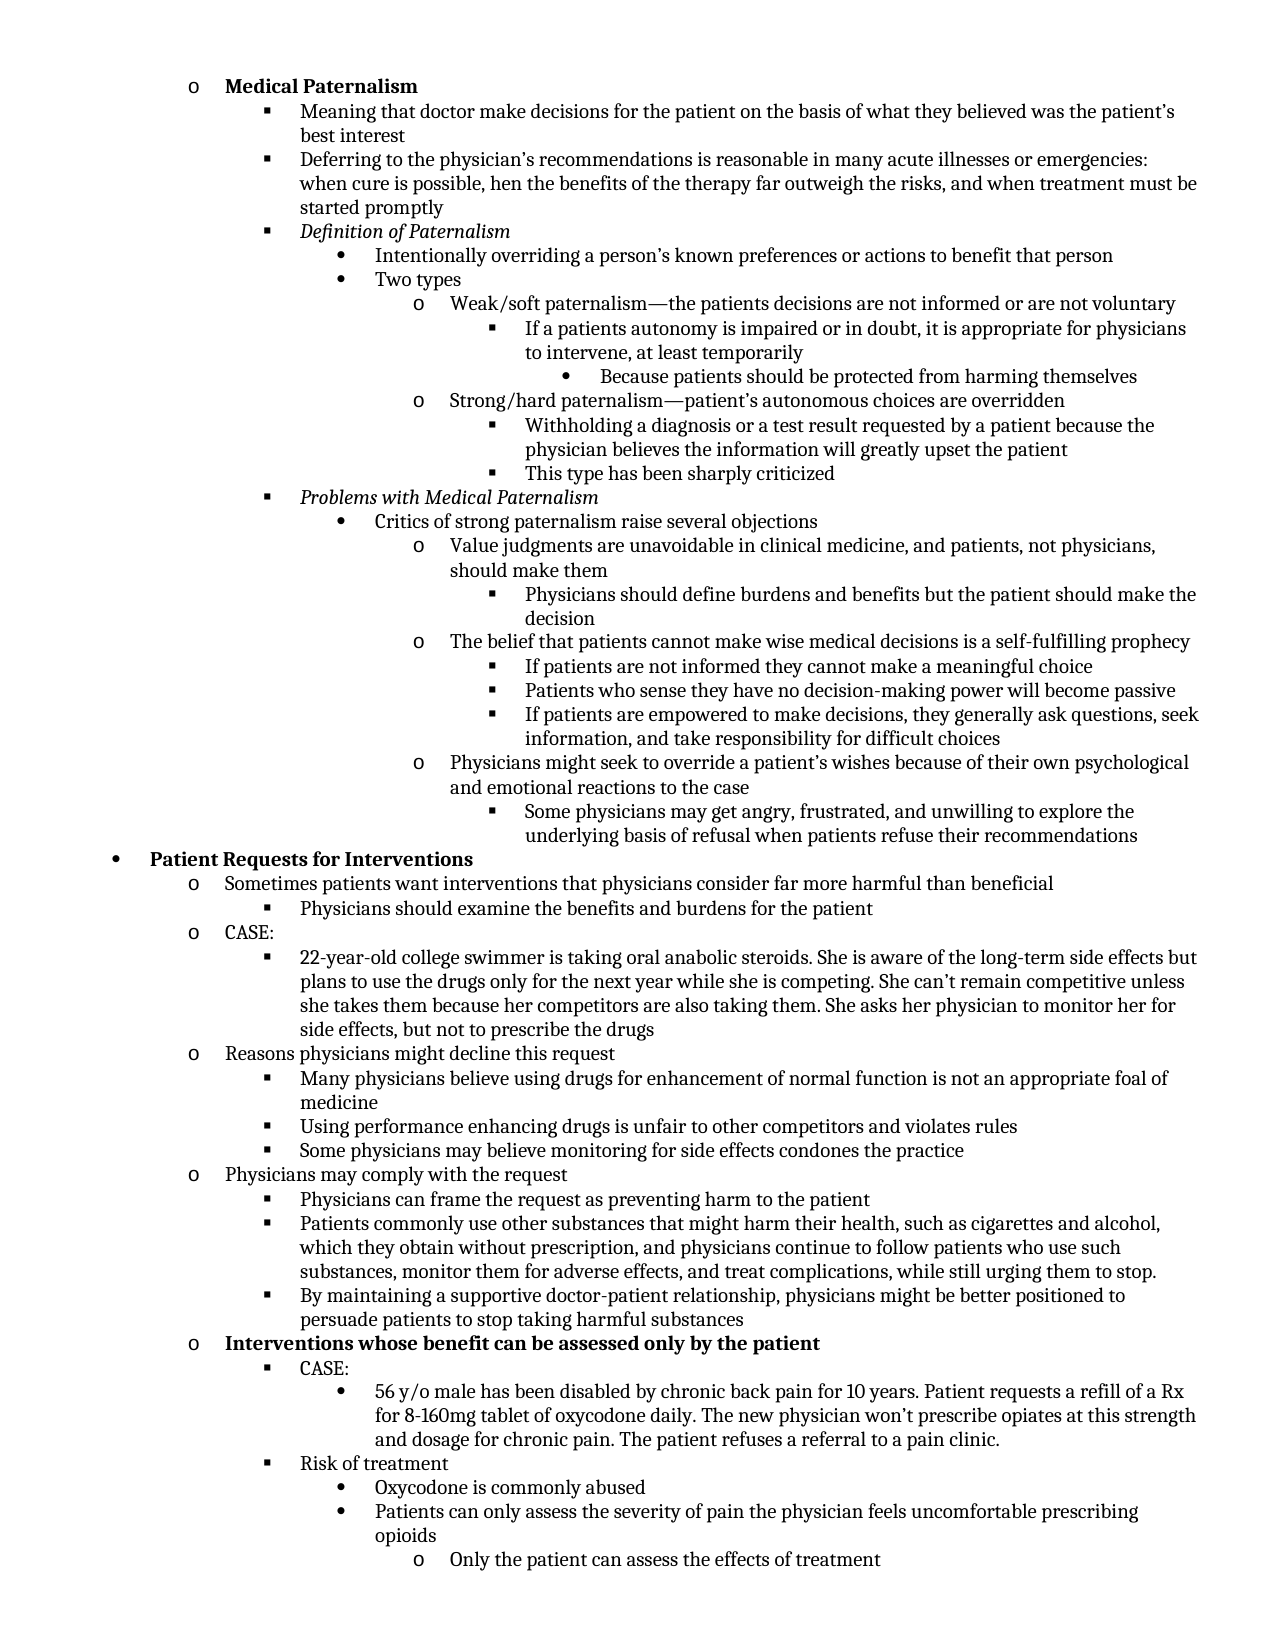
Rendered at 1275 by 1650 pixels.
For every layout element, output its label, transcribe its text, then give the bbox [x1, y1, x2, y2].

list Interventions whose benefit can be assessed only by the patient [187, 1331, 1200, 1356]
list Withholding a diagnosis or a test result requested by a patient because the physician believes the information will greatly upset the patient [487, 413, 1200, 461]
list Medical Paternalism [187, 75, 1200, 100]
list Physicians can frame the request as preventing harm to the patient [262, 1187, 1200, 1211]
list This type has been sharply criticized [487, 461, 1200, 485]
list Weak/soft paternalism—the patients decisions are not informed or are not voluntary [412, 292, 1200, 317]
list Only the patient can assess the effects of treatment [412, 1548, 1200, 1573]
list Definition of Paternalism [262, 220, 1200, 244]
list Patients can only assess the severity of pain the physician feels uncomfortable prescribing opioids [337, 1500, 1200, 1548]
list Using performance enhancing drugs is unfair to other competitors and violates rules [262, 1114, 1200, 1138]
list The belief that patients cannot make wise medical decisions is a self-fulfilling prophecy [412, 630, 1200, 655]
list Physicians might seek to override a patient’s wishes because of their own psychological and emotional reactions to the case [412, 751, 1200, 800]
list Many physicians believe using drugs for enhancement of normal function is not an appropriate foal of medicine [262, 1067, 1200, 1114]
list By maintaining a supportive doctor-patient relationship, physicians might be better positioned to persuade patients to stop taking harmful substances [262, 1283, 1200, 1331]
list Strong/hard paternalism—patient’s autonomous choices are overridden [412, 388, 1200, 413]
list If a patients autonomy is impaired or in doubt, it is appropriate for physicians to intervene, at least temporarily [487, 317, 1200, 364]
list If patients are empowered to make decisions, they generally ask questions, seek information, and take responsibility for difficult choices [487, 703, 1200, 751]
list CASE: [187, 921, 1200, 946]
list Deferring to the physician’s recommendations is reasonable in many acute illnesses or emergencies: when cure is possible, hen the benefits of the therapy far outweigh the risks, and when treatment must be started promptly [262, 148, 1200, 220]
list Oxycodone is commonly abused [337, 1476, 1200, 1500]
list CASE: [262, 1356, 1200, 1380]
list Two types [337, 268, 1200, 292]
list Physicians may comply with the request [187, 1162, 1200, 1187]
list Risk of treatment [262, 1452, 1200, 1476]
list Because patients should be protected from harming themselves [562, 364, 1200, 388]
list Some physicians may get angry, frustrated, and unwilling to explore the underlying basis of refusal when patients refuse their recommendations [487, 800, 1200, 848]
list Sometimes patients want interventions that physicians consider far more harmful than beneficial [187, 872, 1200, 897]
list Critics of strong paternalism raise several objections [337, 509, 1200, 533]
list Intentionally overriding a person’s known preferences or actions to benefit that person [337, 244, 1200, 268]
list Patients who sense they have no decision-making power will become passive [487, 679, 1200, 703]
list Physicians should define burdens and benefits but the patient should make the decision [487, 582, 1200, 630]
list Value judgments are unavoidable in clinical medicine, and patients, not physicians, should make them [412, 533, 1200, 582]
list Problems with Medical Paternalism [262, 485, 1200, 509]
list If patients are not informed they cannot make a meaningful choice [487, 655, 1200, 679]
list Patients commonly use other substances that might harm their health, such as cigarettes and alcohol, which they obtain without prescription, and physicians continue to follow patients who use such substances, monitor them for adverse effects, and treat complications, while still urging them to stop. [262, 1211, 1200, 1283]
list 56 y/o male has been disabled by chronic back pain for 10 years. Patient requests a refill of a Rx for 8-160mg tablet of oxycodone daily. The new physician won’t prescribe opiates at this strength and dosage for chronic pain. The patient refuses a referral to a pain clinic. [337, 1380, 1200, 1452]
list Physicians should examine the benefits and burdens for the patient [262, 897, 1200, 921]
list Meaning that doctor make decisions for the patient on the basis of what they believed was the patient’s best interest [262, 100, 1200, 148]
list Patient Requests for Interventions [112, 848, 1200, 872]
list 22-year-old college swimmer is taking oral anabolic steroids. She is aware of the long-term side effects but plans to use the drugs only for the next year while she is competing. She can’t remain competitive unless she takes them because her competitors are also taking them. She asks her physician to monitor her for side effects, but not to prescribe the drugs [262, 946, 1200, 1042]
list Some physicians may believe monitoring for side effects condones the practice [262, 1138, 1200, 1162]
list Reasons physicians might decline this request [187, 1042, 1200, 1067]
